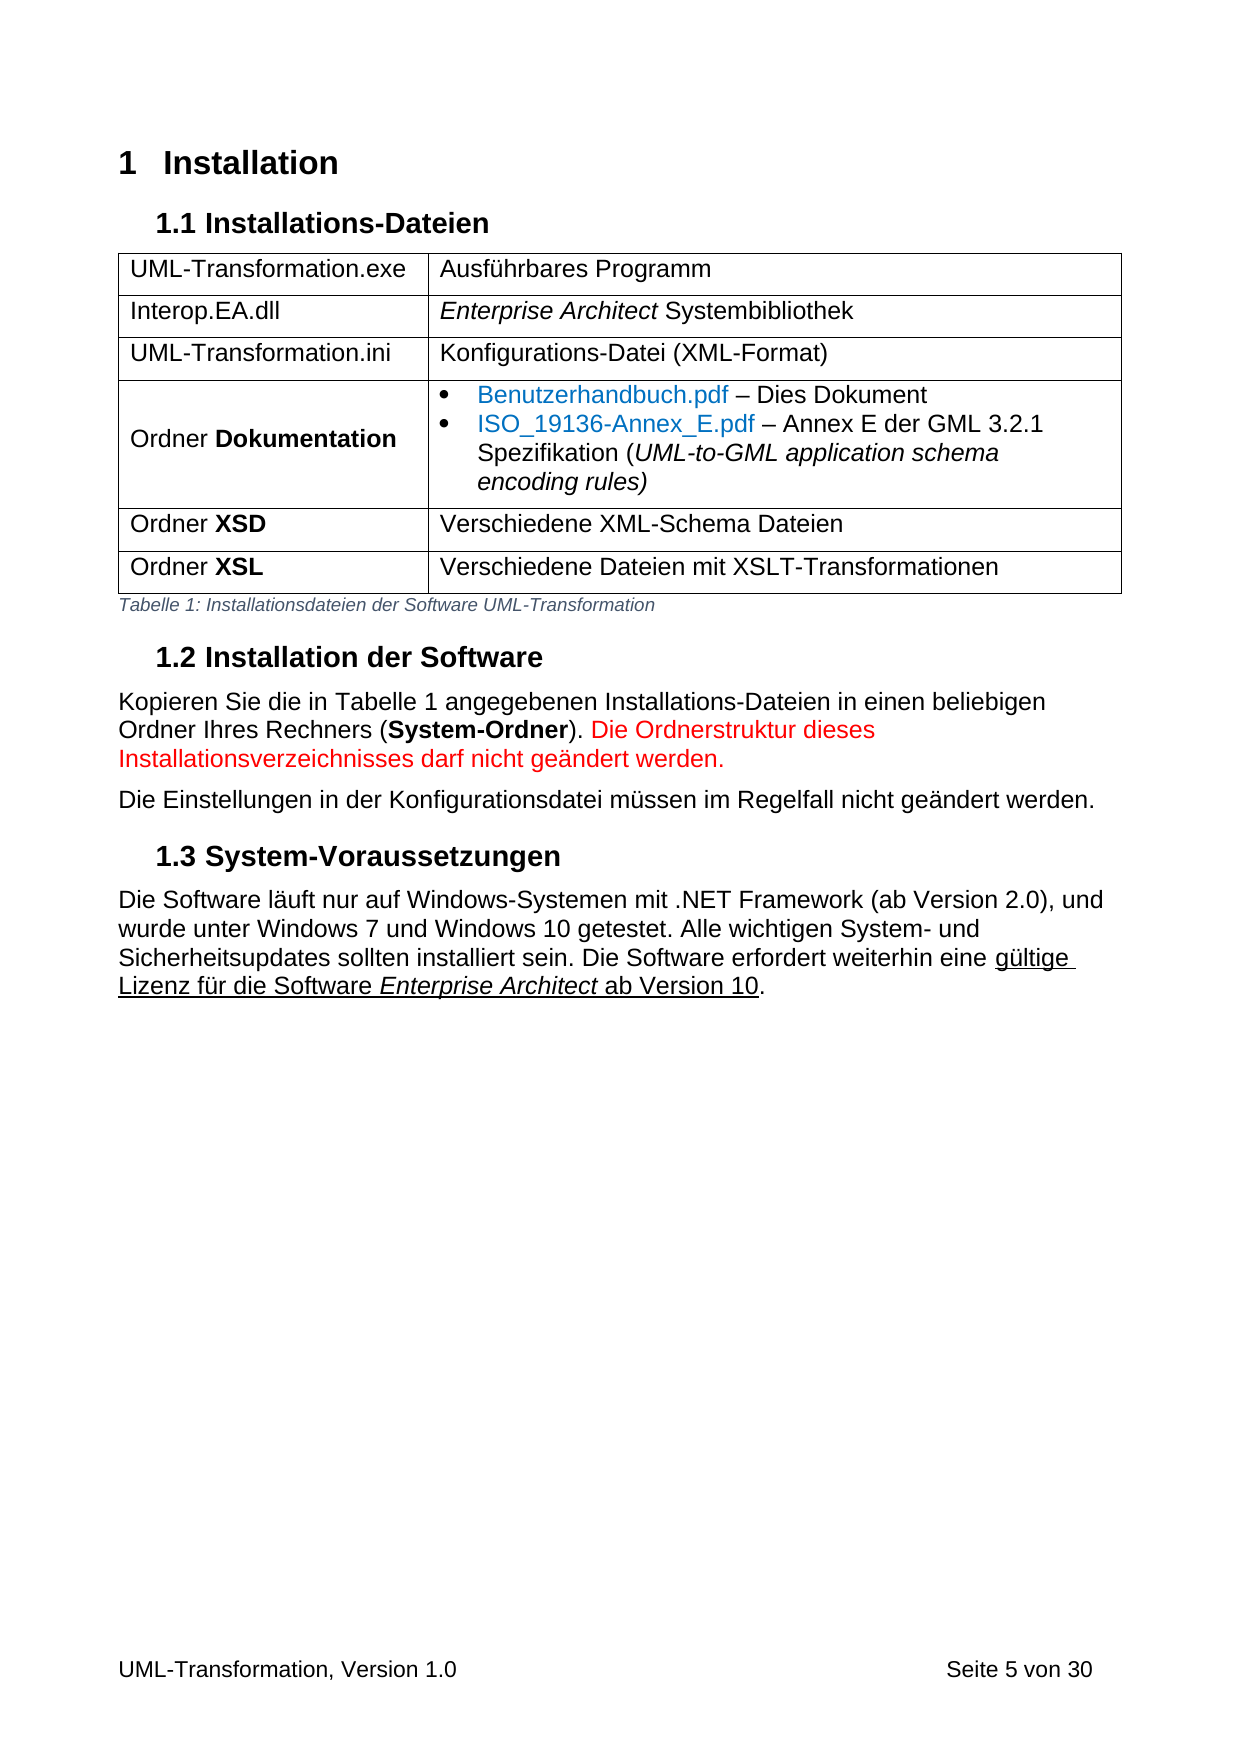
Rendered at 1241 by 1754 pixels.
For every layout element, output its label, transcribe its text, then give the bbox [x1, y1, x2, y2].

table_cell Verschiedene Dateien mit XSLT-Transformationen [429, 552, 1121, 593]
subtitle System-Voraussetzungen [155, 839, 1122, 872]
table_cell Verschiedene XML-Schema Dateien [429, 509, 1121, 551]
subtitle Installation der Software [155, 640, 1122, 674]
text Kopieren Sie die in Tabelle 1 angegebenen Installations-Dateien in einen beliebigen Ordner Ihres Rechners (System-Ordner). Die Ordnerstruktur dieses Installationsverzeichnisses darf nicht geändert werden. [118, 686, 1122, 773]
table_cell Ordner Dokumentation [119, 381, 428, 508]
table_cell Enterprise Architect Systembibliothek [429, 296, 1121, 337]
text Die Einstellungen in der Konfigurationsdatei müssen im Regelfall nicht geändert werden. [118, 785, 1122, 814]
table_cell Ordner XSL [119, 552, 428, 593]
table_header Ausführbares Programm [429, 254, 1121, 295]
subtitle Installation [118, 143, 1122, 182]
table_cell Benutzerhandbuch.pdf – Dies Dokument ISO_19136-Annex_E.pdf – Annex E der GML 3.2.1 Spezifikation (UML-to-GML application schema encoding rules) [429, 381, 1121, 508]
table_cell Ordner XSD [119, 509, 428, 551]
table_cell UML-Transformation.ini [119, 338, 428, 379]
table_cell Interop.EA.dll [119, 296, 428, 337]
table_cell Konfigurations-Datei (XML-Format) [429, 338, 1121, 379]
text Die Software läuft nur auf Windows-Systemen mit .NET Framework (ab Version 2.0), und wurde unter Windows 7 und Windows 10 getestet. Alle wichtigen System- und Sicherheitsupdates sollten installiert sein. Die Software erfordert weiterhin eine gültige Lizenz für die Software Enterprise Architect ab Version 10. [118, 885, 1122, 1000]
subtitle Installations-Dateien [155, 207, 1122, 240]
table_header UML-Transformation.exe [119, 254, 428, 295]
